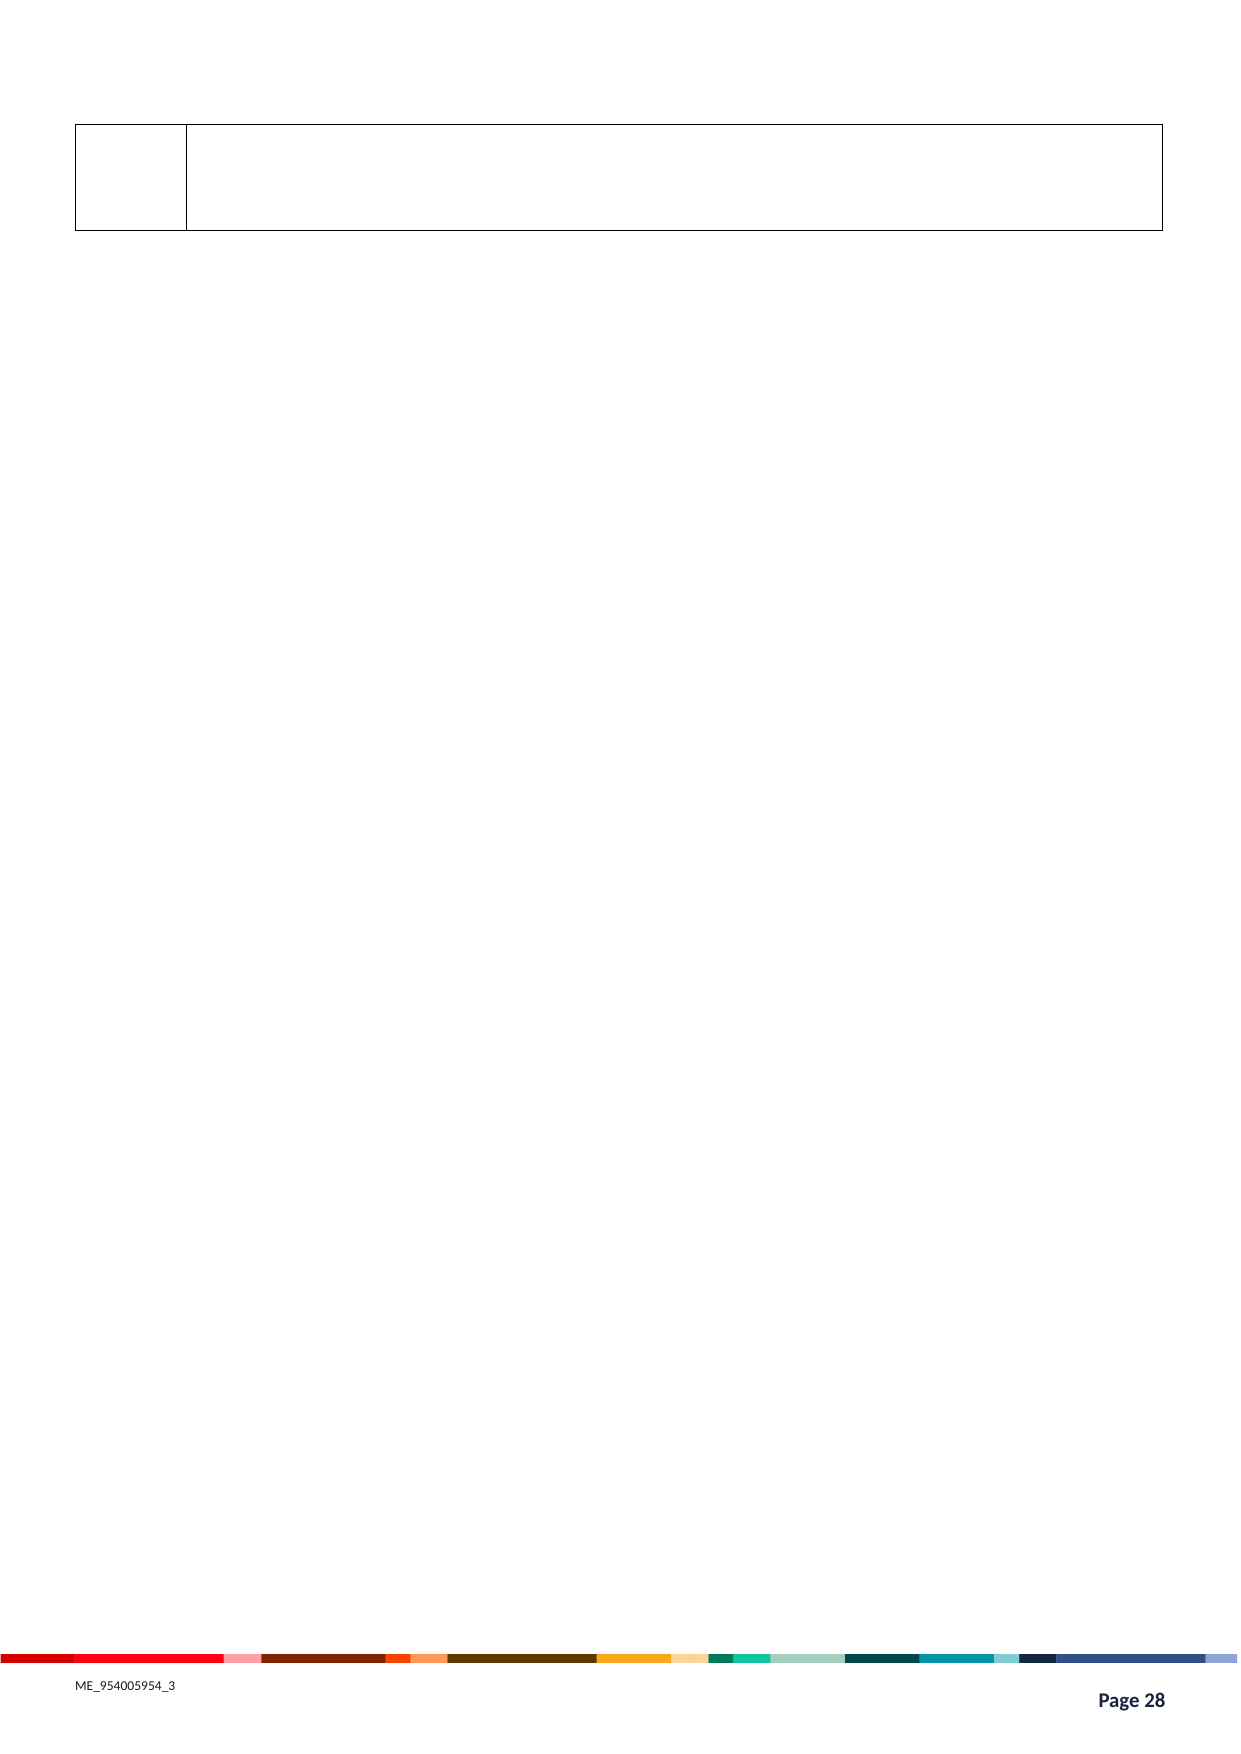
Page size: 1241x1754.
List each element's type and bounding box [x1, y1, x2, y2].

table_cell [187, 125, 1162, 230]
picture [0, 1654, 1236, 1663]
table_cell [76, 125, 186, 230]
